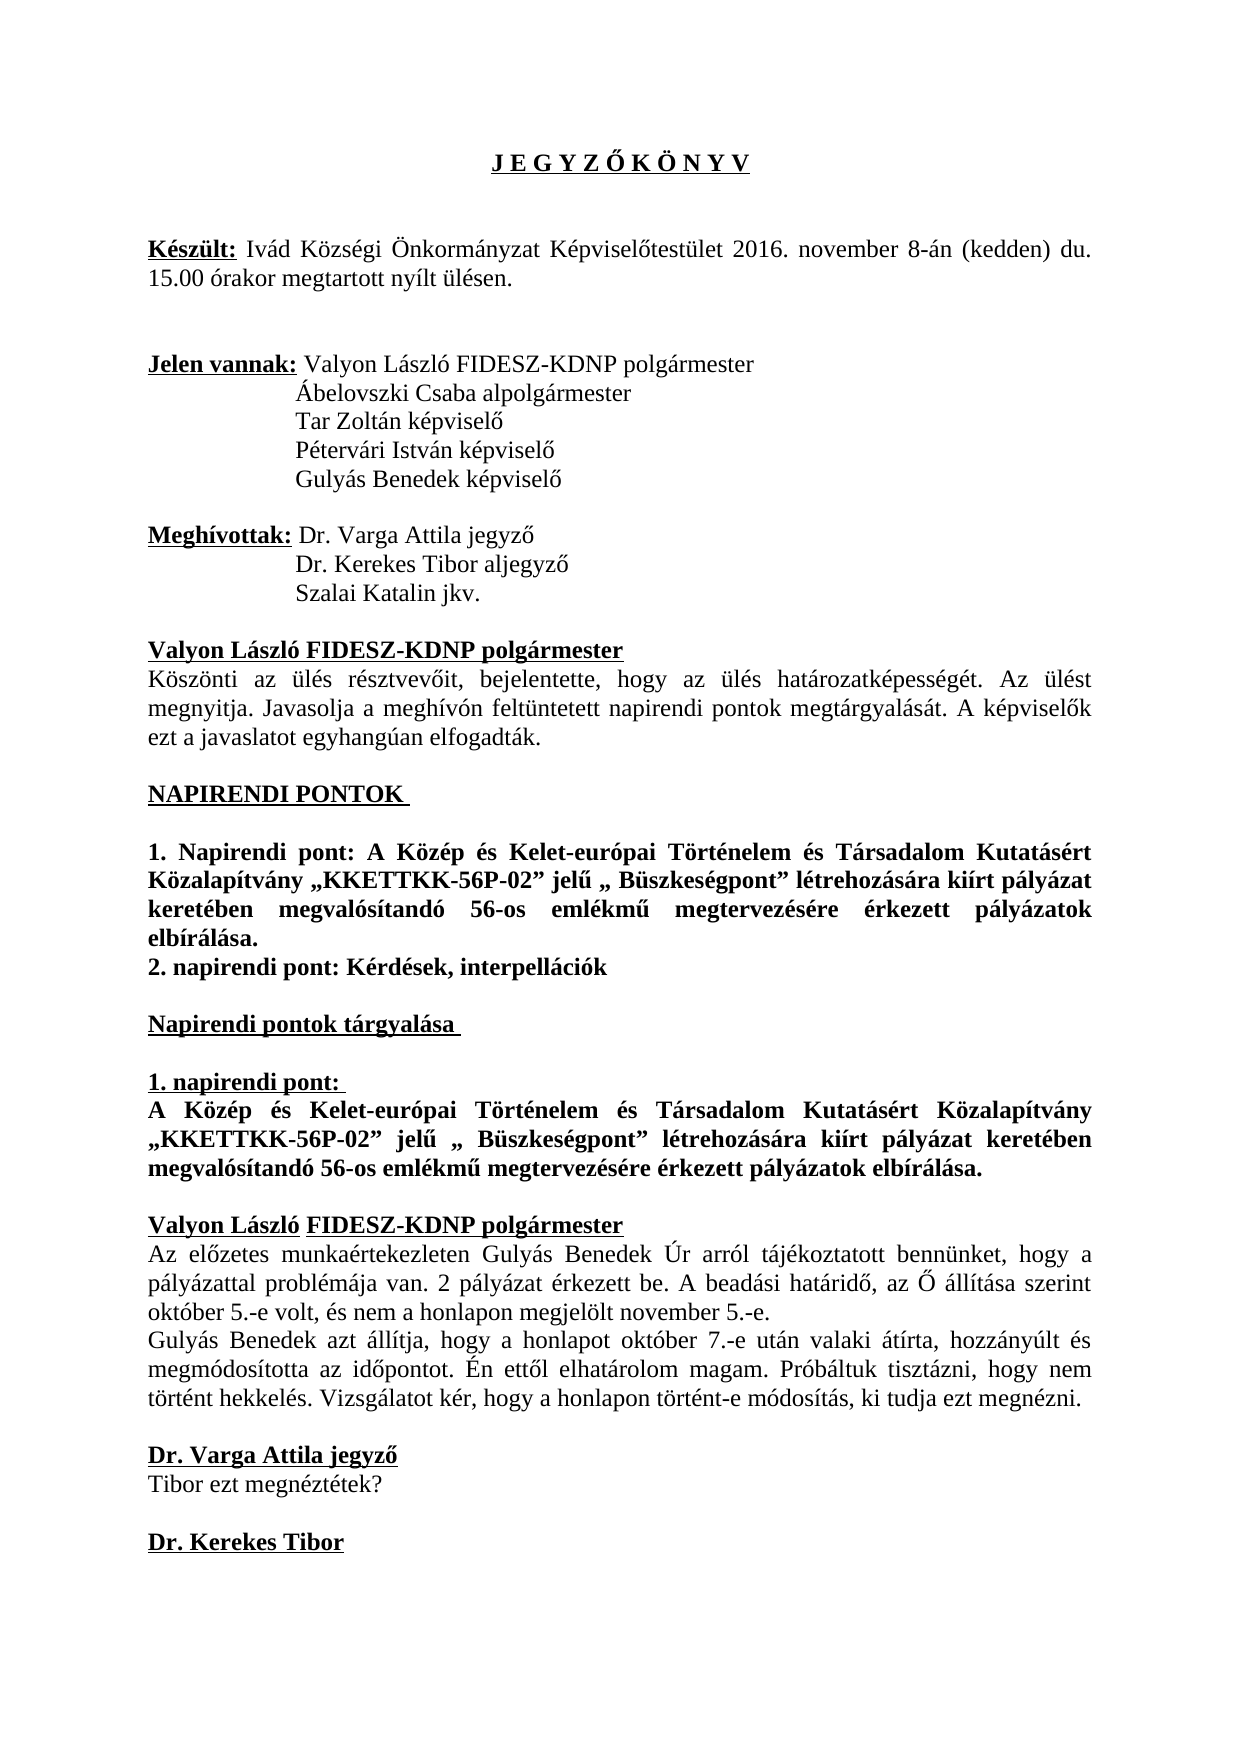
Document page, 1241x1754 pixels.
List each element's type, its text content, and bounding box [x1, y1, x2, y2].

text Valyon László FIDESZ-KDNP polgármester [148, 636, 1093, 664]
text Az előzetes munkaértekezleten Gulyás Benedek Úr arról tájékoztatott bennünket, hogy a pályázattal problémája van. 2 pályázat érkezett be. A beadási határidő, az Ő állítása szerint október 5.-e volt, és nem a honlapon megjelölt november 5.-e. [148, 1239, 1093, 1326]
text Tar Zoltán képviselő [148, 406, 1093, 435]
text Napirendi pontok tárgyalása [148, 1009, 1093, 1038]
text Gulyás Benedek azt állítja, hogy a honlapot október 7.-e után valaki átírta, hozzányúlt és megmódosította az időpontot. Én ettől elhatárolom magam. Próbáltuk tisztázni, hogy nem történt hekkelés. Vizsgálatot kér, hogy a honlapon történt-e módosítás, ki tudja ezt megnézni. [148, 1326, 1093, 1412]
text Dr. Kerekes Tibor aljegyző [148, 549, 1093, 578]
text 1. napirendi pont: [148, 1067, 1093, 1096]
text Ábelovszki Csaba alpolgármester [148, 378, 1093, 406]
text Dr. Varga Attila jegyző [148, 1441, 1093, 1469]
text NAPIRENDI PONTOK [148, 779, 1093, 808]
text 1. Napirendi pont: A Közép és Kelet-európai Történelem és Társadalom Kutatásért Közalapítvány „KKETTKK-56P-02” jelű „ Büszkeségpont” létrehozására kiírt pályázat keretében megvalósítandó 56-os emlékmű megtervezésére érkezett pályázatok elbírálása. [148, 837, 1093, 952]
text Készült: Ivád Községi Önkormányzat Képviselőtestület 2016. november 8-án (kedden) du. 15.00 órakor megtartott nyílt ülésen. [148, 234, 1093, 291]
text Jelen vannak: Valyon László FIDESZ-KDNP polgármester [148, 349, 1093, 378]
text Dr. Kerekes Tibor [148, 1527, 1093, 1556]
text Tibor ezt megnéztétek? [148, 1469, 1093, 1498]
text A Közép és Kelet-európai Történelem és Társadalom Kutatásért Közalapítvány „KKETTKK-56P-02” jelű „ Büszkeségpont” létrehozására kiírt pályázat keretében megvalósítandó 56-os emlékmű megtervezésére érkezett pályázatok elbírálása. [148, 1096, 1093, 1182]
text Gulyás Benedek képviselő [221, 464, 1093, 493]
text Pétervári István képviselő [221, 435, 1093, 464]
text Valyon László FIDESZ-KDNP polgármester [148, 1211, 1093, 1239]
text J E G Y Z Ő K Ö N Y V [148, 148, 1093, 176]
text Meghívottak: Dr. Varga Attila jegyző [148, 521, 1093, 549]
text Köszönti az ülés résztvevőit, bejelentette, hogy az ülés határozatképességét. Az ülést megnyitja. Javasolja a meghívón feltüntetett napirendi pontok megtárgyalását. A képviselők ezt a javaslatot egyhangúan elfogadták. [148, 664, 1093, 751]
text Szalai Katalin jkv. [148, 578, 1093, 607]
text 2. napirendi pont: Kérdések, interpellációk [148, 952, 1093, 981]
